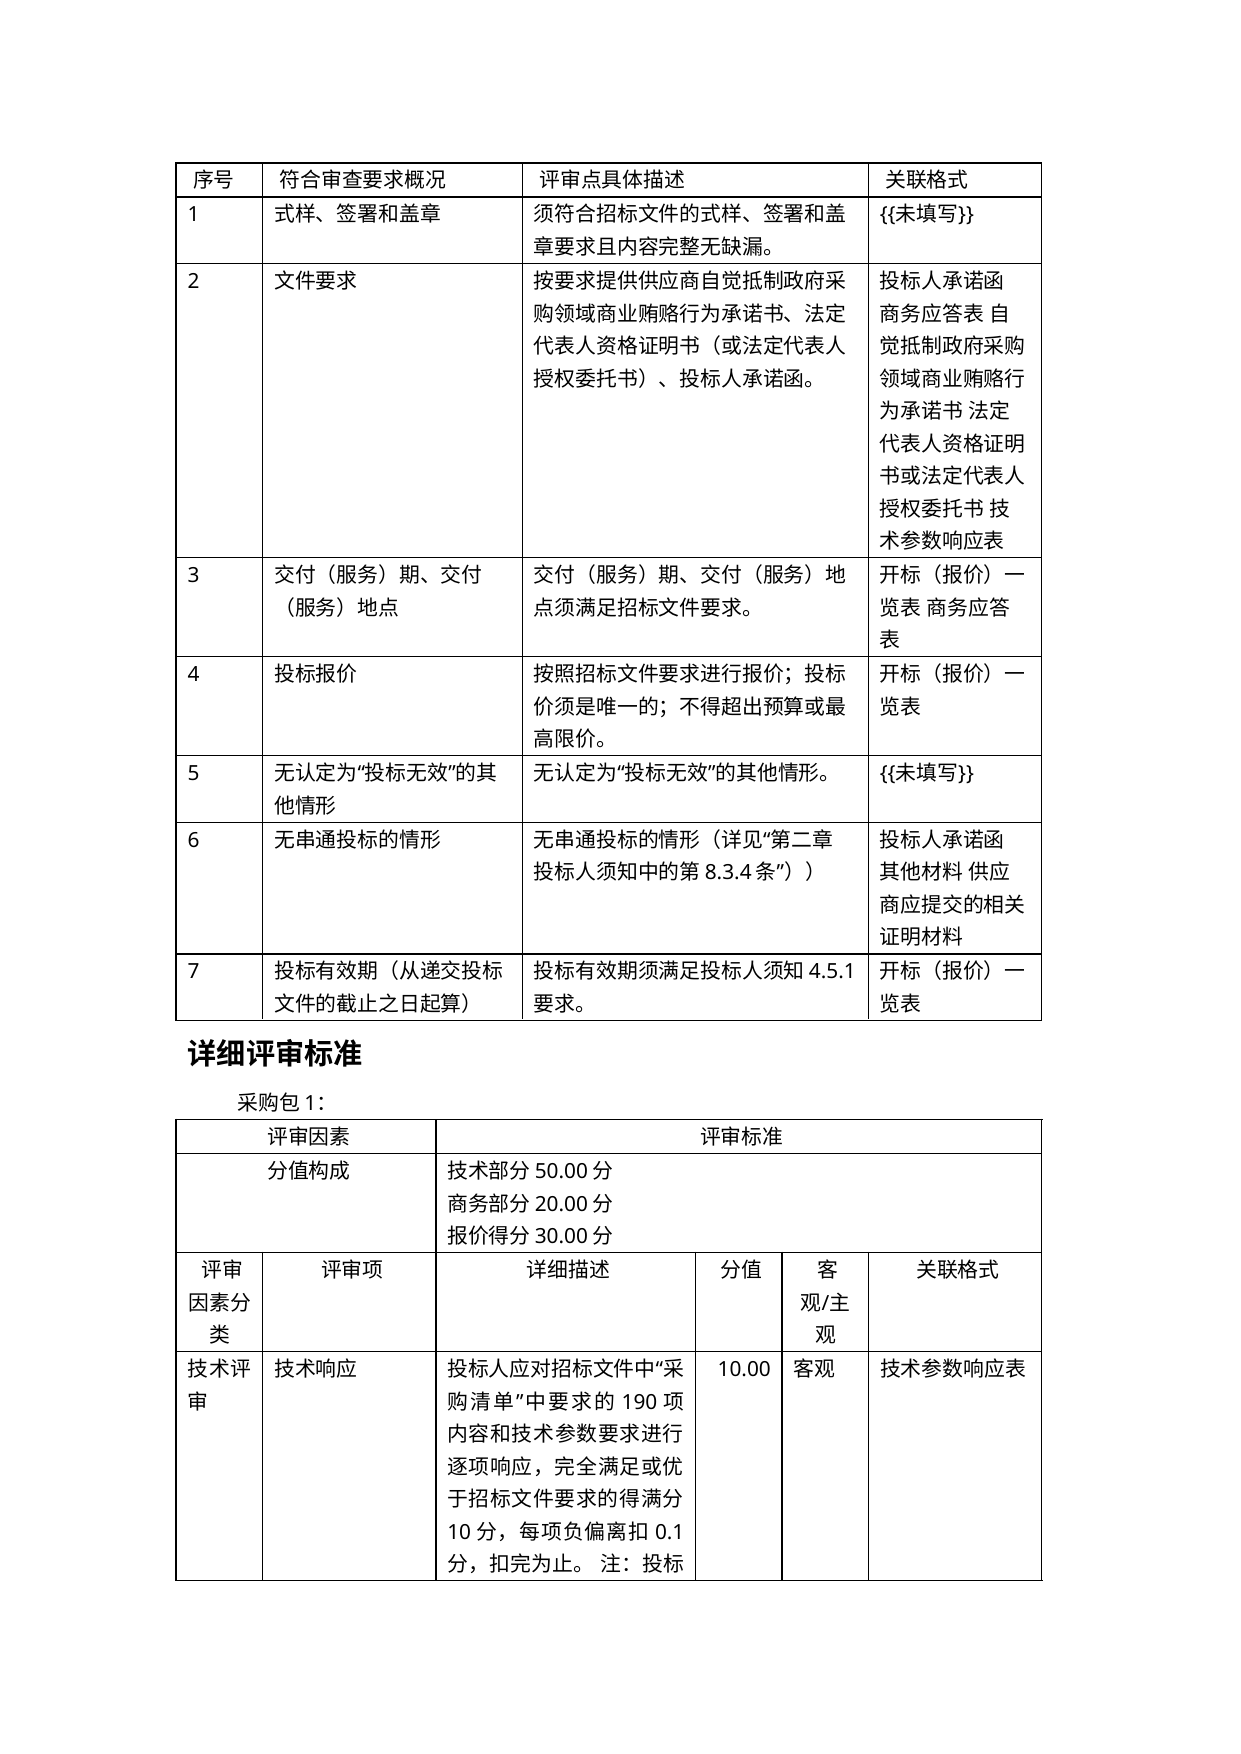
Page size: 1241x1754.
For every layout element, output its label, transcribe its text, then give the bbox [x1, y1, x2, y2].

table_cell 无串通投标的情形 [263, 823, 522, 953]
table_cell 开标（报价）一览表 商务应答表 [869, 558, 1041, 656]
table_cell 评审因素分类 [177, 1253, 262, 1351]
table_cell 3 [177, 558, 262, 656]
table_cell 无串通投标的情形（详见“第二章 投标人须知中的第8.3.4条”）） [523, 823, 868, 953]
table_cell 按要求提供供应商自觉抵制政府采购领域商业贿赂行为承诺书、法定代表人资格证明书（或法定代表人授权委托书）、投标人承诺函。 [523, 264, 868, 557]
table_header 评审点具体描述 [523, 164, 868, 196]
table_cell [437, 1352, 695, 1580]
table_cell 5 [177, 756, 262, 821]
table_cell 分值构成 [177, 1154, 435, 1252]
table_cell 式样、签署和盖章 [263, 198, 522, 263]
table_cell 技术部分50.00分 商务部分20.00分 报价得分30.00分 [437, 1154, 1041, 1252]
table_cell 10.00 [696, 1352, 781, 1580]
text 采购包1： [187, 1086, 1053, 1118]
table_cell 交付（服务）期、交付（服务）地点须满足招标文件要求。 [523, 558, 868, 656]
table_cell {{未填写}} [869, 756, 1041, 821]
table_cell 开标（报价）一览表 [869, 657, 1041, 755]
table_cell 交付（服务）期、交付（服务）地点 [263, 558, 522, 656]
table_cell 须符合招标文件的式样、签署和盖章要求且内容完整无缺漏。 [523, 198, 868, 263]
table_cell 6 [177, 823, 262, 953]
table_cell 客观/主观 [783, 1253, 868, 1351]
table_cell 文件要求 [263, 264, 522, 557]
table_header 序号 [177, 164, 262, 196]
table_cell 无认定为“投标无效”的其他情形。 [523, 756, 868, 821]
table_cell 技术参数响应表 [869, 1352, 1041, 1580]
table_cell {{未填写}} [869, 198, 1041, 263]
table_cell 1 [177, 198, 262, 263]
table_cell 技术响应 [263, 1352, 435, 1580]
table_header 评审因素 [177, 1120, 435, 1153]
table_cell 无认定为“投标无效”的其他情形 [263, 756, 522, 821]
table_cell 关联格式 [869, 1253, 1041, 1351]
table_cell 投标报价 [263, 657, 522, 755]
table_cell 按照招标文件要求进行报价；投标价须是唯一的；不得超出预算或最高限价。 [523, 657, 868, 755]
table_header 评审标准 [437, 1120, 1041, 1153]
table_cell 2 [177, 264, 262, 557]
table_cell 技术评审 [177, 1352, 262, 1580]
table_cell 投标有效期（从递交投标文件的截止之日起算） [263, 955, 522, 1019]
table_header 符合审查要求概况 [263, 164, 522, 196]
table_cell 详细描述 [437, 1253, 695, 1351]
table_cell 投标人承诺函 商务应答表 自觉抵制政府采购领域商业贿赂行为承诺书 法定代表人资格证明书或法定代表人授权委托书 技术参数响应表 [869, 264, 1041, 557]
table_cell 投标有效期须满足投标人须知4.5.1要求。 [523, 955, 868, 1019]
table_header 关联格式 [869, 164, 1041, 196]
table_cell 评审项 [263, 1253, 435, 1351]
table_cell 分值 [696, 1253, 781, 1351]
text 详细评审标准 [187, 1021, 1053, 1086]
table_cell 开标（报价）一览表 [869, 955, 1041, 1019]
table_cell 投标人承诺函 其他材料 供应商应提交的相关证明材料 [869, 823, 1041, 953]
table_cell 4 [177, 657, 262, 755]
table_cell 客观 [783, 1352, 868, 1580]
table_cell 7 [177, 955, 262, 1019]
